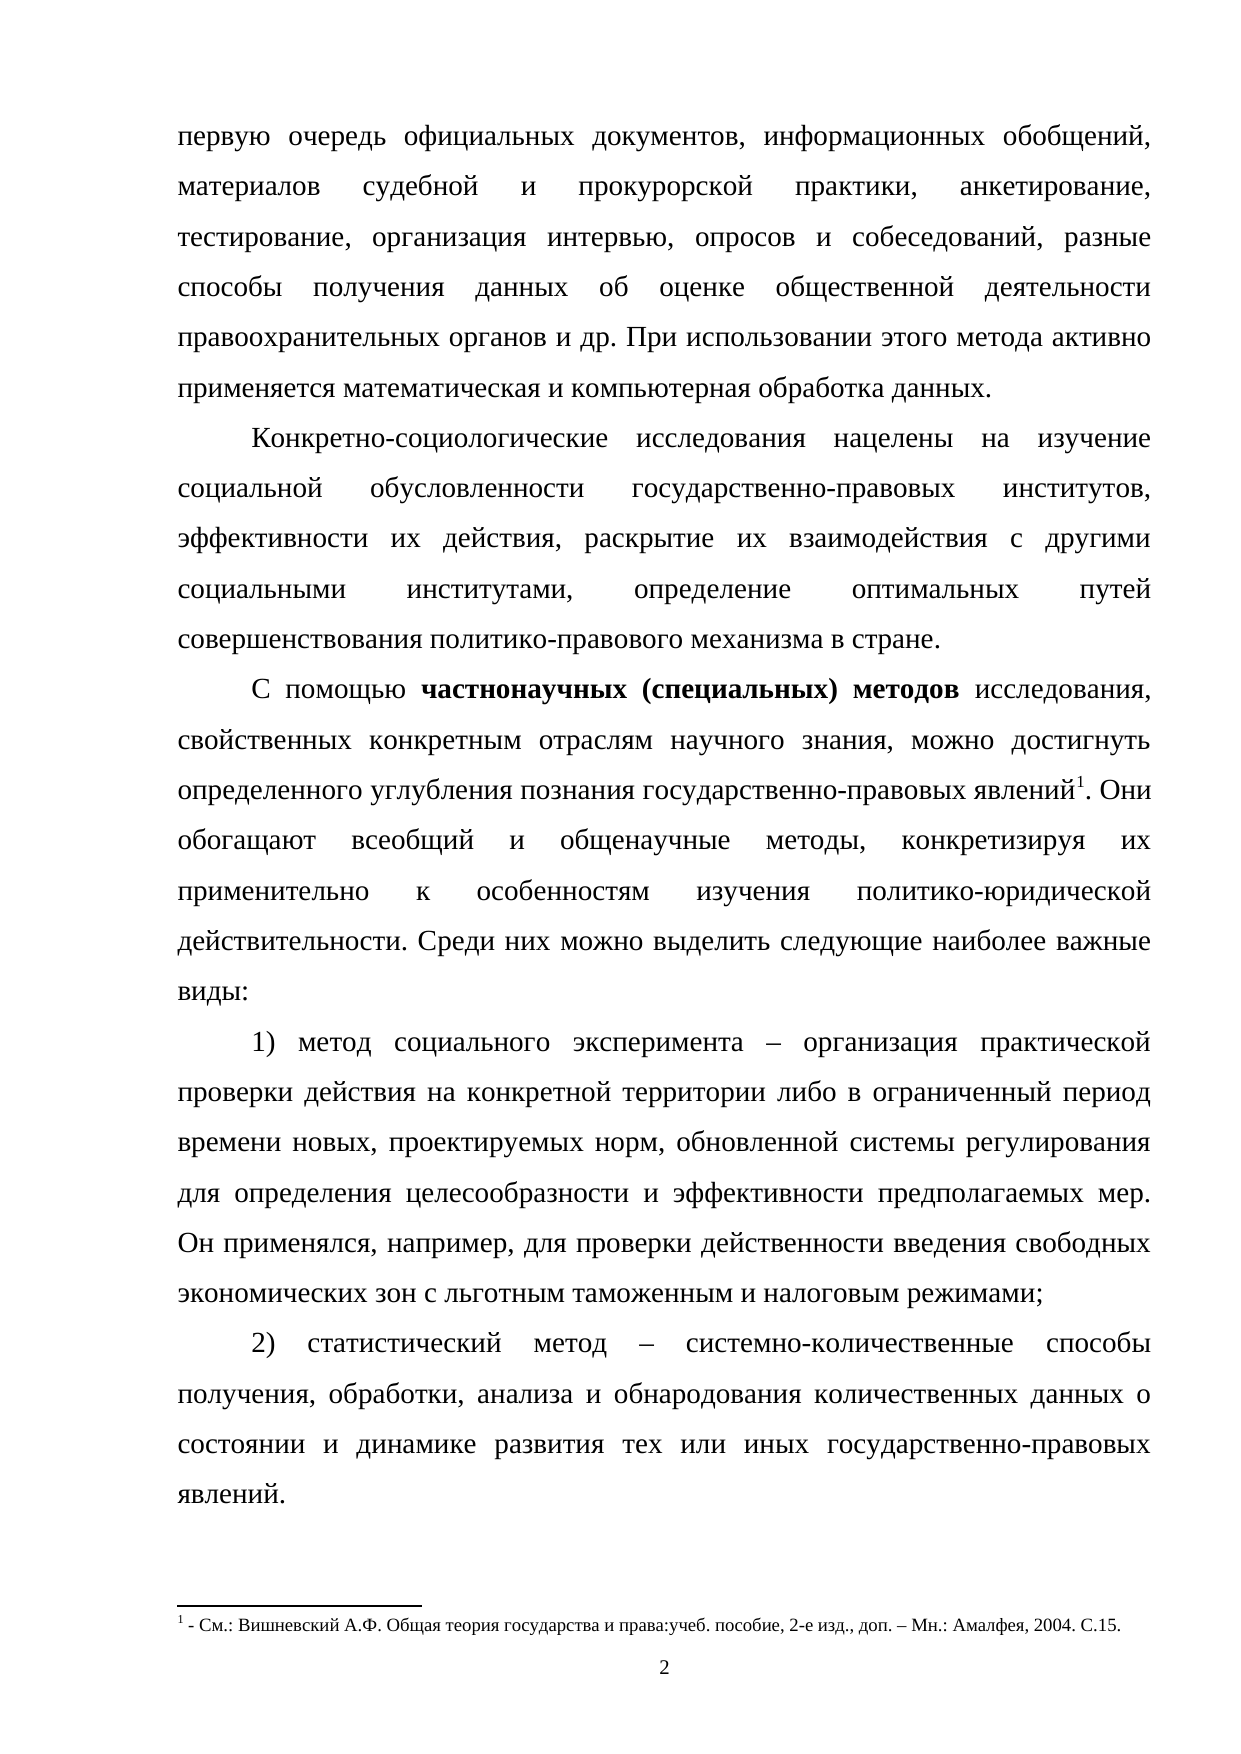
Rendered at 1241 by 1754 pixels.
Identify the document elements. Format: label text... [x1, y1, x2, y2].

text Конкретно-социологические исследования нацелены на изучение социальной обусловленности государственно-правовых институтов, эффективности их действия, раскрытие их взаимодействия с другими социальными институтами, определение оптимальных путей совершенствования политико-правового механизма в стране. [177, 420, 1152, 655]
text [177, 118, 1152, 403]
text 1) метод социального эксперимента – организация практической проверки действия на конкретной территории либо в ограниченный период времени новых, проектируемых норм, обновленной системы регулирования для определения целесообразности и эффективности предполагаемых мер. Он применялся, например, для проверки действенности введения свободных экономических зон с льготным таможенным и налоговым режимами; [177, 1024, 1152, 1309]
text 2) статистический метод – системно-количественные способы получения, обработки, анализа и обнародования количественных данных о состоянии и динамике развития тех или иных государственно-правовых явлений. [177, 1326, 1152, 1510]
text С помощью частнонаучных (специальных) методов исследования, свойственных конкретным отраслям научного знания, можно достигнуть определенного углубления познания государственно-правовых явлений. Они обогащают всеобщий и общенаучные методы, конкретизируя их применительно к особенностям изучения политико-юридической действительности. Среди них можно выделить следующие наиболее важные виды: [177, 672, 1152, 1007]
